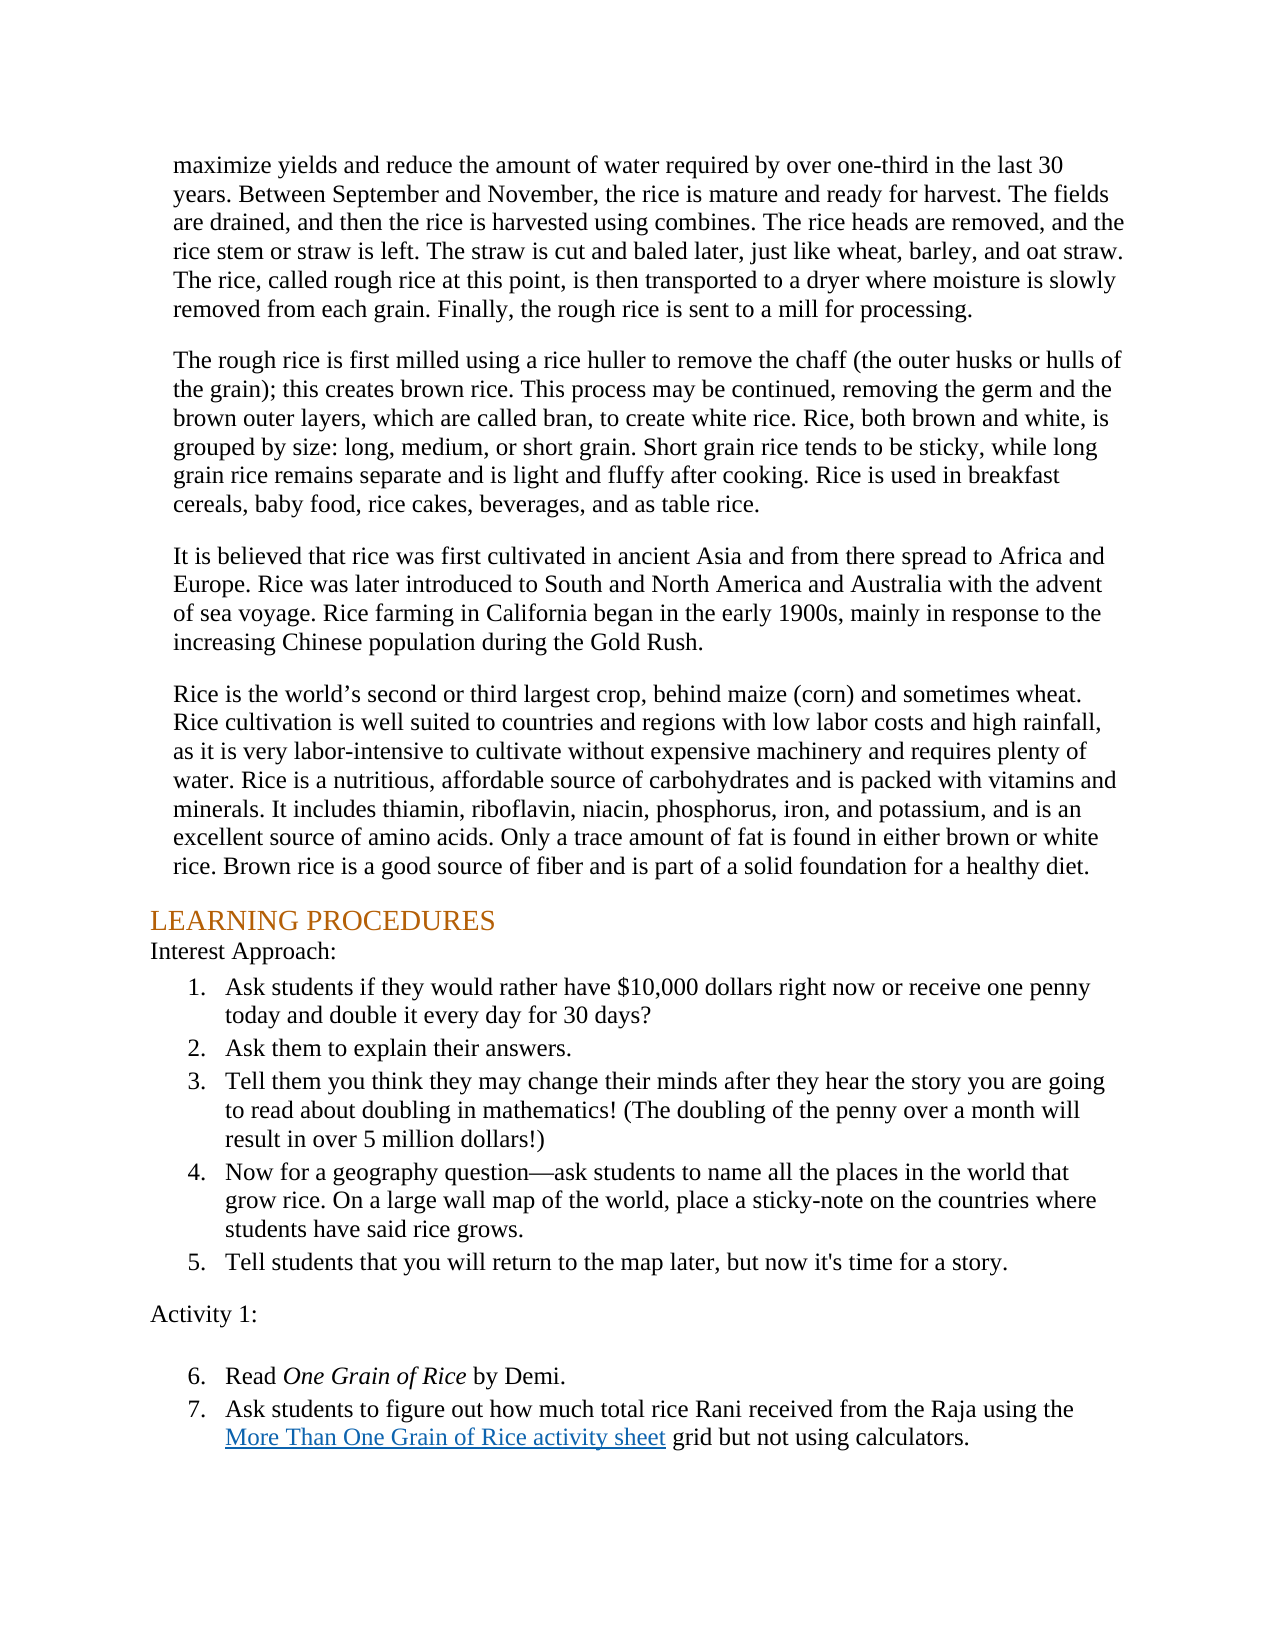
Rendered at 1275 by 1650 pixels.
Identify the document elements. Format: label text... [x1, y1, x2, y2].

list Tell them you think they may change their minds after they hear the story you are going to read about doubling in mathematics! (The doubling of the penny over a month will result in over 5 million dollars!) [187, 1064, 1125, 1154]
list Ask them to explain their answers. [187, 1031, 1125, 1064]
text Interest Approach: [150, 936, 1125, 965]
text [173, 150, 1125, 322]
list Ask students if they would rather have $10,000 dollars right now or receive one penny today and double it every day for 30 days? [187, 969, 1125, 1031]
text The rough rice is first milled using a rice huller to remove the chaff (the outer husks or hulls of the grain); this creates brown rice. This process may be continued, removing the germ and the brown outer layers, which are called bran, to create white rice. Rice, both brown and white, is grouped by size: long, medium, or short grain. Short grain rice tends to be sticky, while long grain rice remains separate and is light and fluffy after cooking. Rice is used in breakfast cereals, baby food, rice cakes, beverages, and as table rice. [173, 345, 1125, 518]
list Read One Grain of Rice by Demi. [187, 1359, 1125, 1392]
list Now for a geography question—ask students to name all the places in the world that grow rice. On a large wall map of the world, place a sticky-note on the countries where students have said rice grows. [187, 1154, 1125, 1245]
text It is believed that rice was first cultivated in ancient Asia and from there spread to Africa and Europe. Rice was later introduced to South and North America and Australia with the advent of sea voyage. Rice farming in California began in the early 1900s, mainly in response to the increasing Chinese population during the Gold Rush. [173, 541, 1125, 656]
list Tell students that you will return to the map later, but now it's time for a story. [187, 1245, 1125, 1278]
list Ask students to figure out how much total rice Rani received from the Raja using the More Than One Grain of Rice activity sheet grid but not using calculators. [187, 1392, 1125, 1453]
text Activity 1: [150, 1299, 1102, 1327]
text Rice is the world’s second or third largest crop, behind maize (corn) and sometimes wheat. Rice cultivation is well suited to countries and regions with low labor costs and high rainfall, as it is very labor-intensive to cultivate without expensive machinery and requires plenty of water. Rice is a nutritious, affordable source of carbohydrates and is packed with vitamins and minerals. It includes thiamin, riboflavin, niacin, phosphorus, iron, and potassium, and is an excellent source of amino acids. Only a trace amount of fat is found in either brown or white rice. Brown rice is a good source of fiber and is part of a solid foundation for a healthy diet. [173, 679, 1125, 880]
subtitle LEARNING PROCEDURES [150, 903, 1125, 936]
